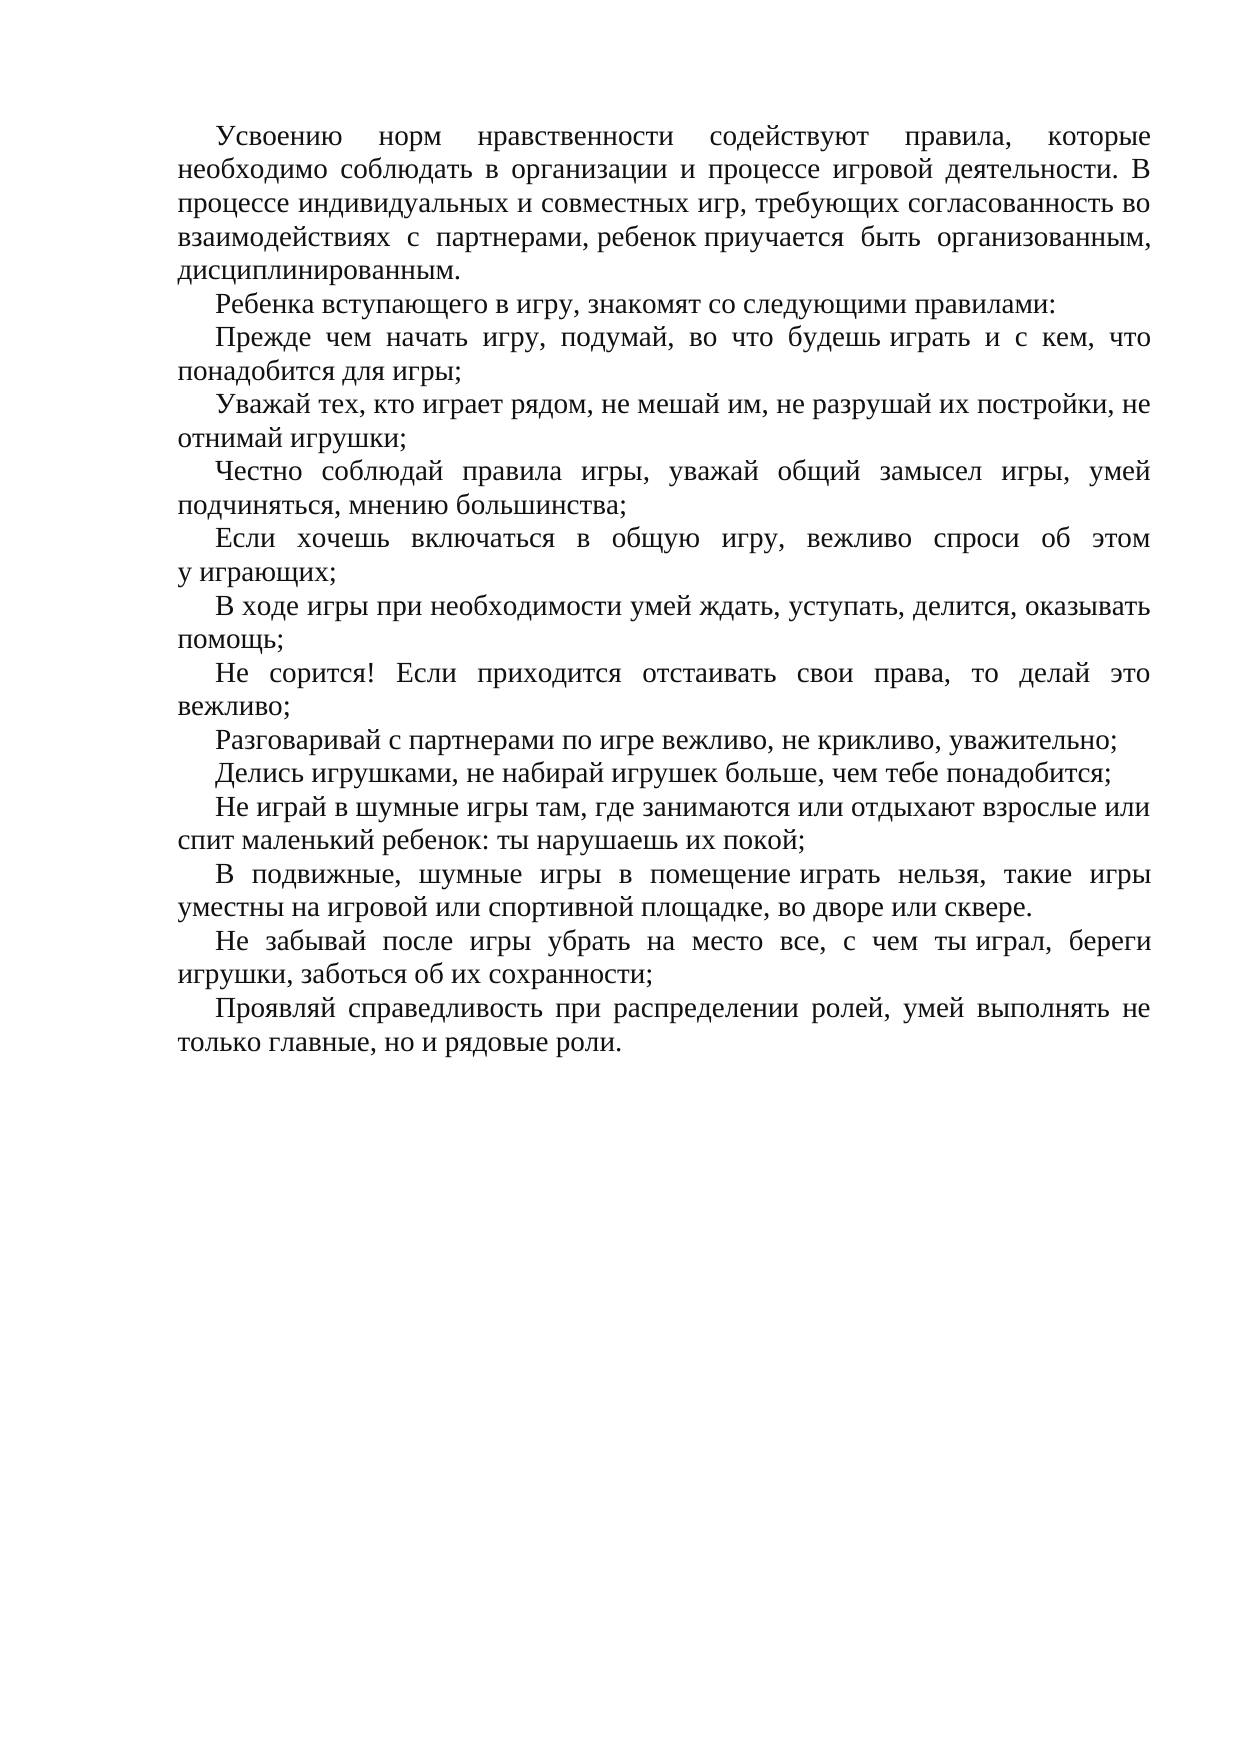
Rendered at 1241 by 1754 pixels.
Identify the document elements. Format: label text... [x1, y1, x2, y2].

text Если хочешь включаться в общую игру, вежливо спроси об этом у играющих; [177, 521, 1152, 588]
text Честно соблюдай правила игры, уважай общий замысел игры, умей подчиняться, мнению большинства; [177, 453, 1152, 521]
text Не играй в шумные игры там, где занимаются или отдыхают взрослые или спит маленький ребенок: ты нарушаешь их покой; [177, 789, 1152, 856]
text Не забывай после игры убрать на место все, с чем ты играл, береги игрушки, заботься об их сохранности; [177, 923, 1152, 990]
text Проявляй справедливость при распределении ролей, умей выполнять не только главные, но и рядовые роли. [177, 990, 1152, 1057]
text В ходе игры при необходимости умей ждать, уступать, делится, оказывать помощь; [177, 588, 1152, 655]
text Ребенка вступающего в игру, знакомят со следующими правилами: [177, 286, 1152, 319]
text Прежде чем начать игру, подумай, во что будешь играть и с кем, что понадобится для игры; [177, 319, 1152, 386]
text Не сорится! Если приходится отстаивать свои права, то делай это вежливо; [177, 655, 1152, 722]
text В подвижные, шумные игры в помещение играть нельзя, такие игры уместны на игровой или спортивной площадке, во дворе или сквере. [177, 856, 1152, 923]
text Делись игрушками, не набирай игрушек больше, чем тебе понадобится; [177, 755, 1152, 789]
text Уважай тех, кто играет рядом, не мешай им, не разрушай их постройки, не отнимай игрушки; [177, 386, 1152, 453]
text Разговаривай с партнерами по игре вежливо, не крикливо, уважительно; [177, 722, 1152, 755]
text Усвоению норм нравственности содействуют правила, которые необходимо соблюдать в организации и процессе игровой деятельности. В процессе индивидуальных и совместных игр, требующих согласованность во взаимодействиях с партнерами, ребенок приучается быть организованным, дисциплинированным. [177, 118, 1152, 286]
